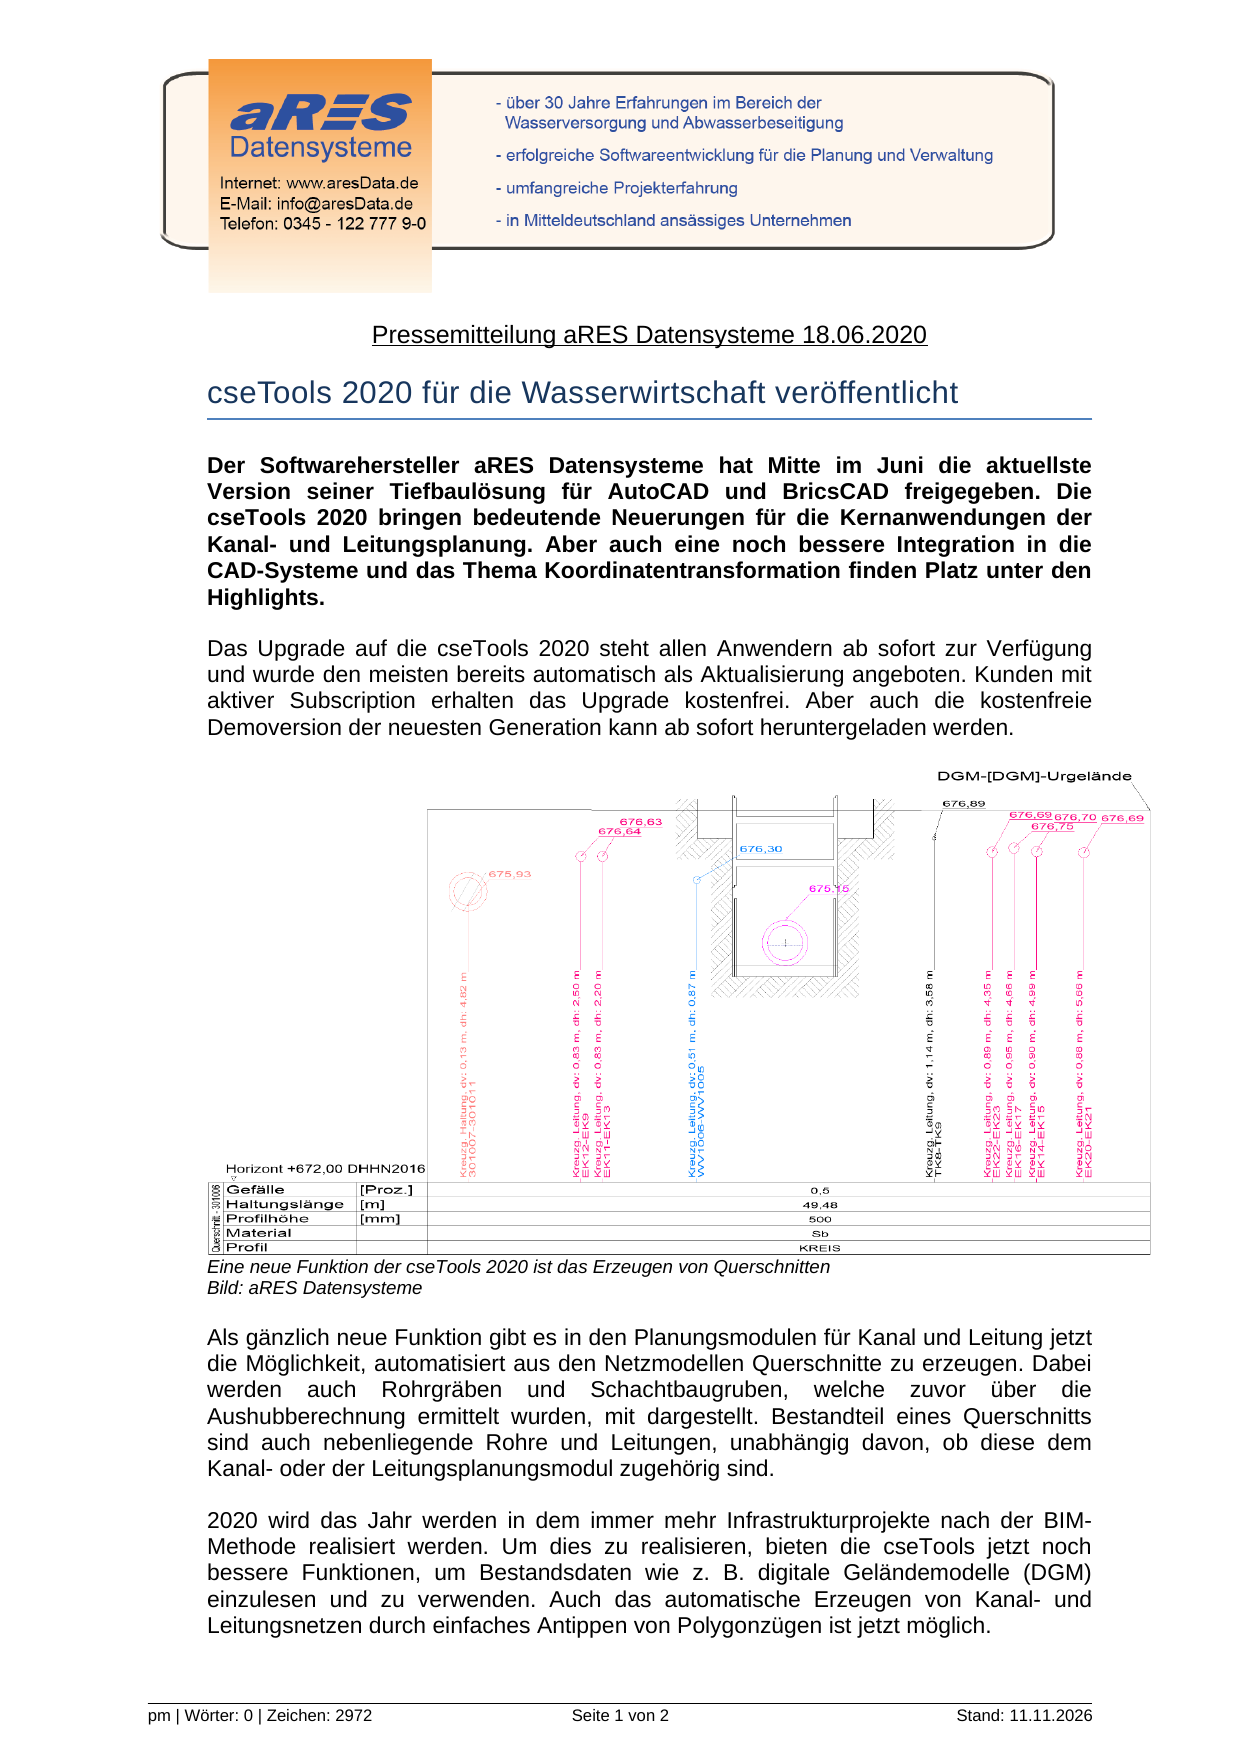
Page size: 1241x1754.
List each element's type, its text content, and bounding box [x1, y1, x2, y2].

title cseTools 2020 für die Wasserwirtschaft veröffentlicht [207, 374, 1092, 418]
text Pressemitteilung aRES Datensysteme 18.06.2020 [207, 320, 1092, 349]
text Das Upgrade auf die cseTools 2020 steht allen Anwendern ab sofort zur Verfügung und wurde den meisten bereits automatisch als Aktualisierung angeboten. Kunden mit aktiver Subscription erhalten das Upgrade kostenfrei. Aber auch die kostenfreie Demoversion der neuesten Generation kann ab sofort heruntergeladen werden. [207, 635, 1092, 740]
text Als gänzlich neue Funktion gibt es in den Planungsmodulen für Kanal und Leitung jetzt die Möglichkeit, automatisiert aus den Netzmodellen Querschnitte zu erzeugen. Dabei werden auch Rohrgräben und Schachtbaugruben, welche zuvor über die Aushubberechnung ermittelt wurden, mit dargestellt. Bestandteil eines Querschnitts sind auch nebenliegende Rohre und Leitungen, unabhängig davon, ob diese dem Kanal- oder der Leitungsplanungsmodul zugehörig sind. [207, 1323, 1092, 1482]
text 2020 wird das Jahr werden in dem immer mehr Infrastrukturprojekte nach der BIM-Methode realisiert werden. Um dies zu realisieren, bieten die cseTools jetzt noch bessere Funktionen, um Bestandsdaten wie z. B. digitale Geländemodelle (DGM) einzulesen und zu verwenden. Auch das automatische Erzeugen von Kanal- und Leitungsnetzen durch einfaches Antippen von Polygonzügen ist jetzt möglich. [207, 1507, 1092, 1638]
text Der Softwarehersteller aRES Datensysteme hat Mitte im Juni die aktuellste Version seiner Tiefbaulösung für AutoCAD und BricsCAD freigegeben. Die cseTools 2020 bringen bedeutende Neuerungen für die Kernanwendungen der Kanal- und Leitungsplanung. Aber auch eine noch bessere Integration in die CAD-Systeme und das Thema Koordinatentransformation finden Platz unter den Highlights. [207, 452, 1092, 610]
text Bild: aRES Datensysteme [207, 1277, 1092, 1298]
picture [147, 59, 1091, 296]
picture [206, 765, 1152, 1256]
text Eine neue Funktion der cseTools 2020 ist das Erzeugen von Querschnitten [207, 1256, 1092, 1277]
